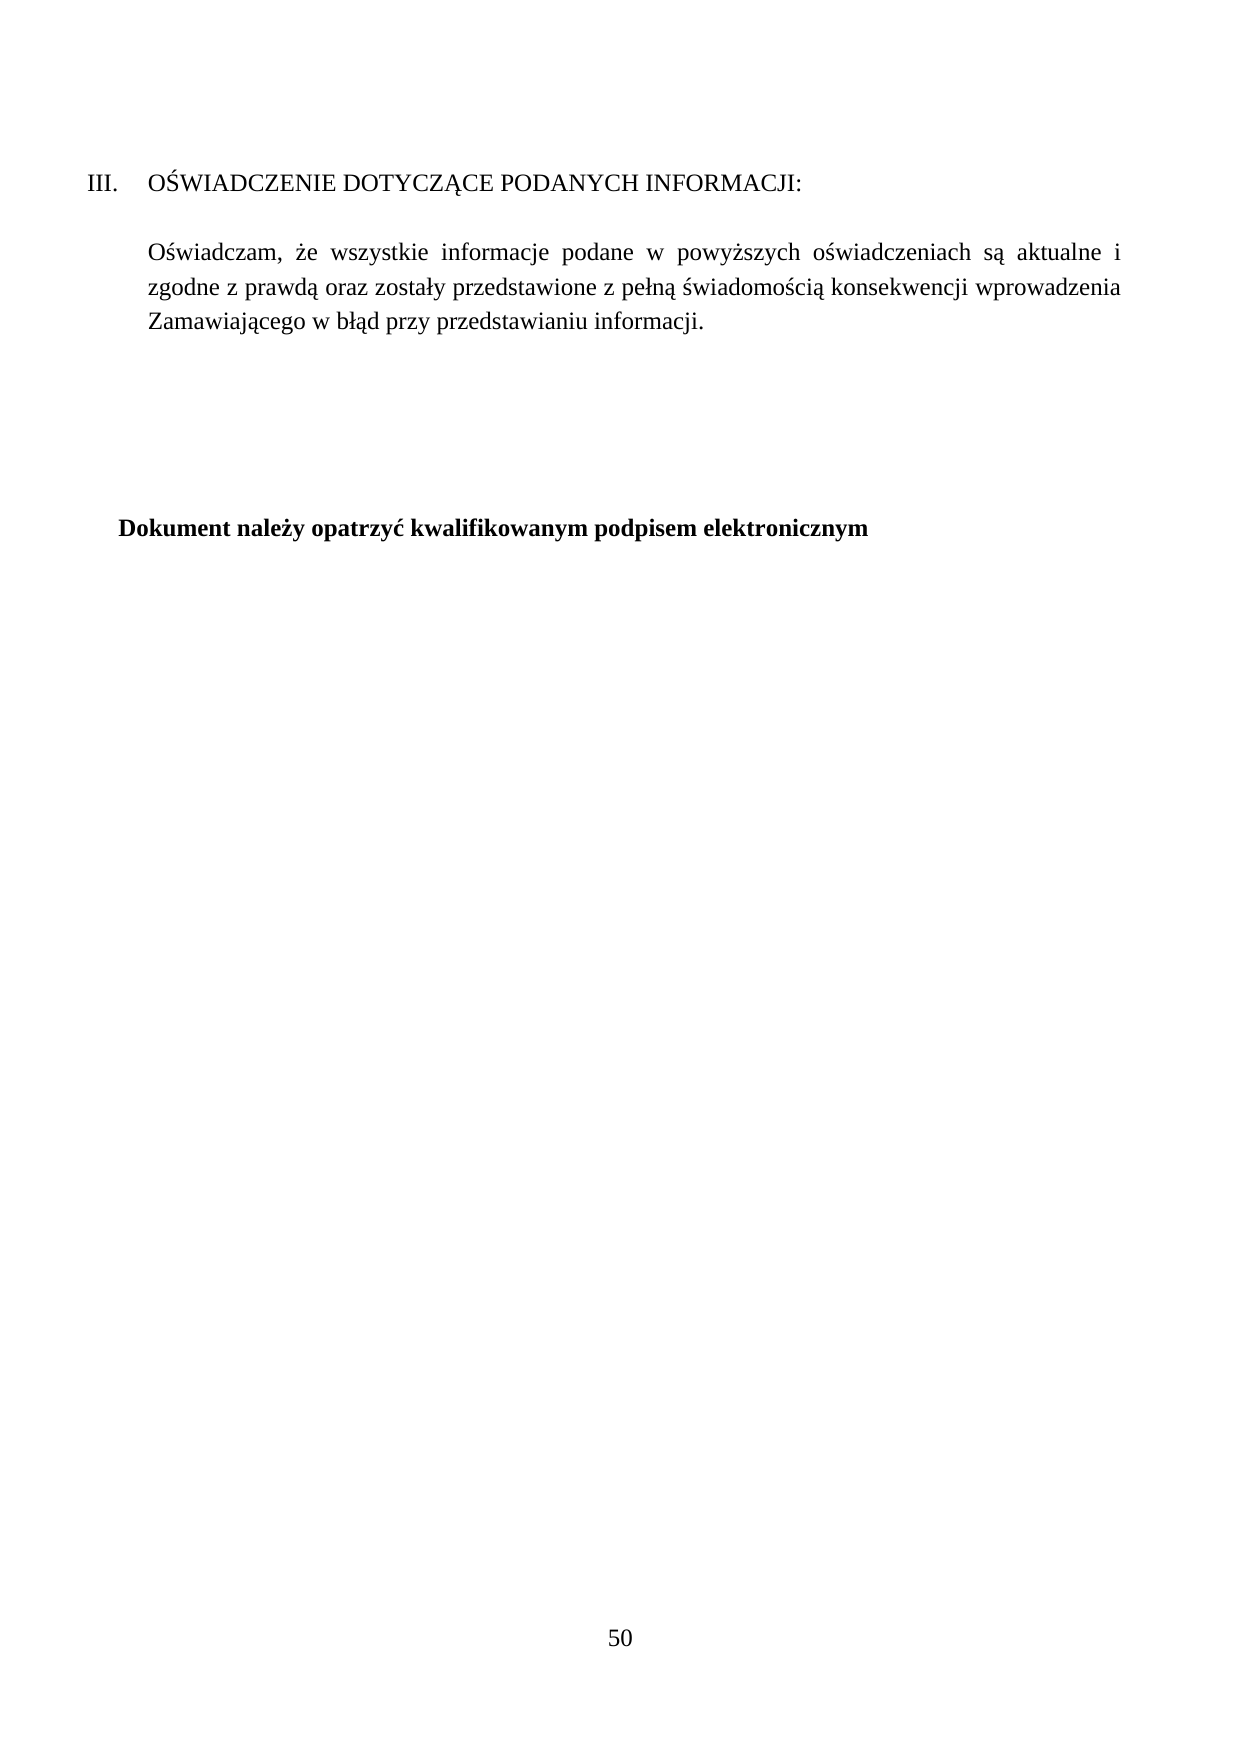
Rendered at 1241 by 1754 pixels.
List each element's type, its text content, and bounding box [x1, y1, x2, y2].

text Oświadczam, że wszystkie informacje podane w powyższych oświadczeniach są aktualne i zgodne z prawdą oraz zostały przedstawione z pełną świadomością konsekwencji wprowadzenia Zamawiającego w błąd przy przedstawianiu informacji. [148, 237, 1122, 335]
list OŚWIADCZENIE DOTYCZĄCE PODANYCH INFORMACJI: [118, 168, 1122, 197]
text Dokument należy opatrzyć kwalifikowanym podpisem elektronicznym [118, 513, 1122, 542]
